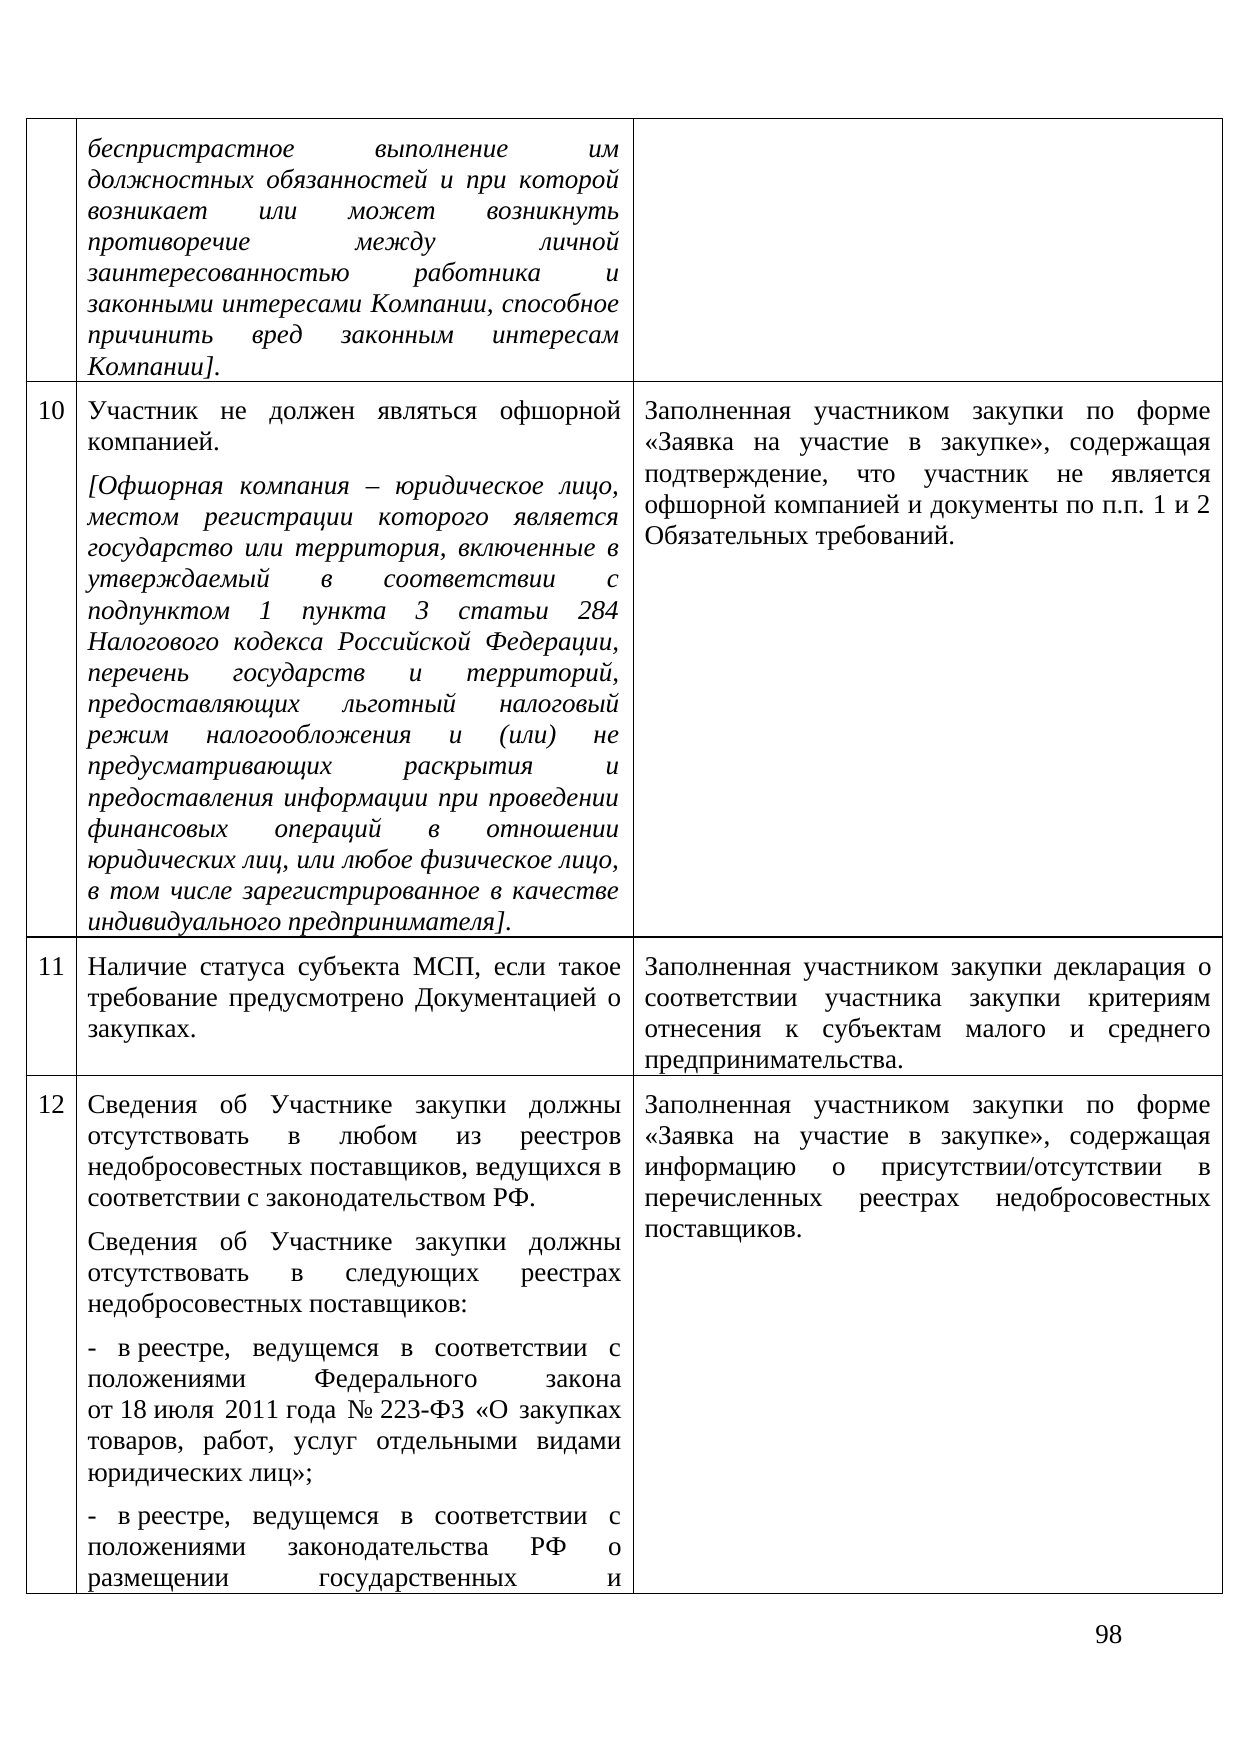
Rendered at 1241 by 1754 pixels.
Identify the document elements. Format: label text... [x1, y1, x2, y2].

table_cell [77, 1076, 633, 1593]
table_cell 9 [27, 119, 76, 381]
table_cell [77, 119, 633, 381]
table_cell Заполненная участником закупки по форме «Заявка на участие в закупке», содержащая подтверждение, что участник не является офшорной компанией и документы по п.п. 1 и 2 Обязательных требований. [634, 382, 1222, 936]
table_cell 11 [27, 938, 76, 1074]
table_cell 12 [27, 1076, 76, 1593]
table_cell Наличие статуса субъекта МСП, если такое требование предусмотрено Документацией о закупках. [77, 938, 633, 1074]
table_cell 10 [27, 382, 76, 936]
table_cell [634, 1076, 1222, 1593]
table_cell Заполненная участником закупки декларация о соответствии участника закупки критериям отнесения к субъектам малого и среднего предпринимательства. [634, 938, 1222, 1074]
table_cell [634, 119, 1222, 381]
table_cell Участник не должен являться офшорной компанией. [Офшорная компания – юридическое лицо, местом регистрации которого является государство или территория, включенные в утверждаемый в соответствии с подпунктом 1 пункта 3 статьи 284 Налогового кодекса Российской Федерации, перечень государств и территорий, предоставляющих льготный налоговый режим налогообложения и (или) не предусматривающих раскрытия и предоставления информации при проведении финансовых операций в отношении юридических лиц, или любое физическое лицо, в том числе зарегистрированное в качестве индивидуального предпринимателя]. [77, 382, 633, 936]
